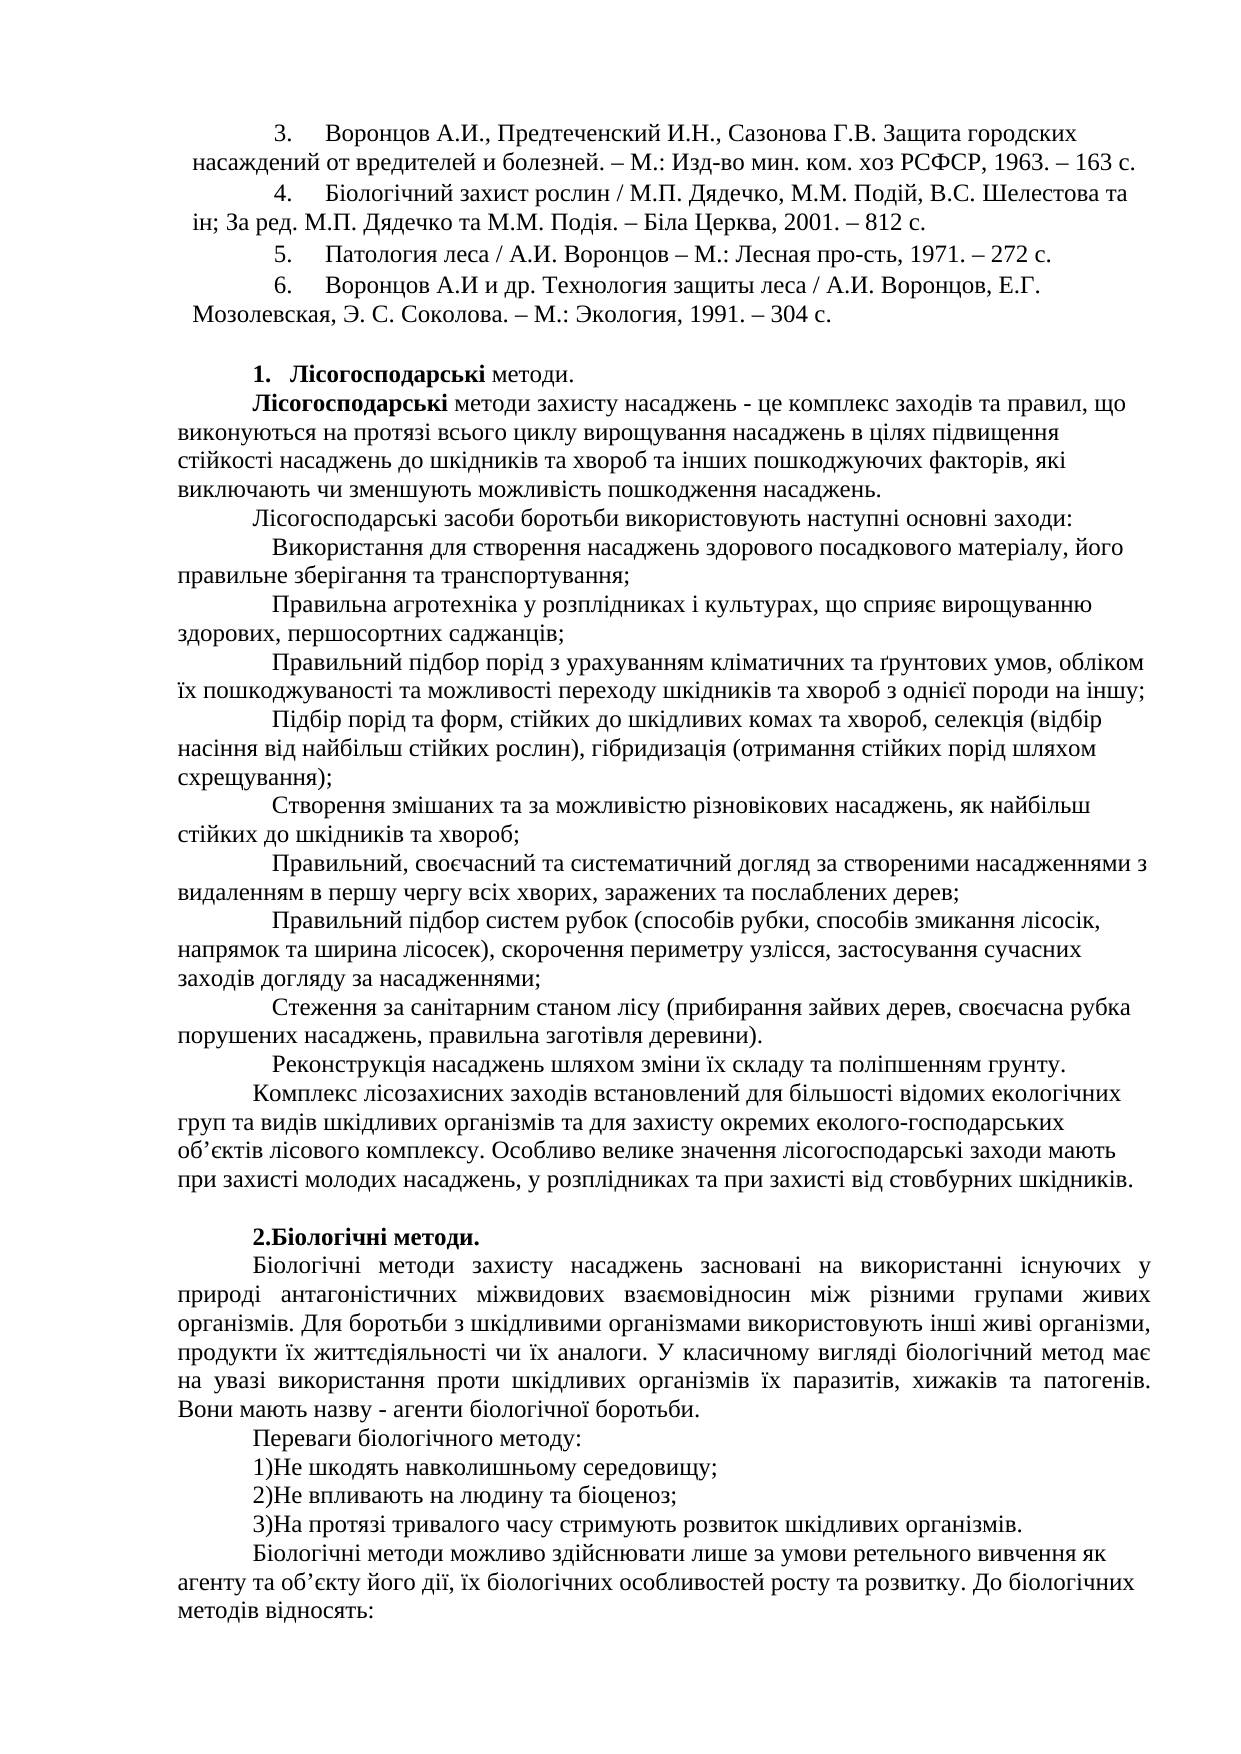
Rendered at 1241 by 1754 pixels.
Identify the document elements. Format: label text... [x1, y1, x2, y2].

text 2)Не впливають на людину та біоценоз; [177, 1481, 1152, 1509]
text 2.Біологічні методи. [177, 1222, 1152, 1251]
text Використання для створення насаджень здорового посадкового матеріалу, його правильне зберігання та транспортування; [177, 532, 1152, 589]
text Правильний підбор порід з урахуванням кліматичних та ґрунтових умов, обліком їх пошкоджуваності та можливості переходу шкідників та хвороб з однієї породи на іншу; [177, 647, 1152, 704]
text Лісогосподарські методи захисту насаджень - це комплекс заходів та правил, що виконуються на протязі всього циклу вирощування насаджень в цілях підвищення стійкості насаджень до шкідників та хвороб та інших пошкоджуючих факторів, які виключають чи зменшують можливість пошкодження насаджень. [177, 388, 1152, 503]
text Біологічні методи можливо здійснювати лише за умови ретельного вивчення як агенту та об’єкту його дії, їх біологічних особливостей росту та розвитку. До біологічних методів відносять: [177, 1538, 1152, 1624]
text Переваги біологічного методу: [177, 1423, 1152, 1452]
text Біологічні методи захисту насаджень засновані на використанні існуючих у природі антагоністичних міжвидових взаємовідносин між різними групами живих організмів. Для боротьби з шкідливими організмами використовують інші живі організми, продукти їх життєдіяльності чи їх аналоги. У класичному вигляді біологічний метод має на увазі використання проти шкідливих організмів їх паразитів, хижаків та патогенів. Вони мають назву - агенти біологічної боротьби. [177, 1251, 1152, 1423]
list Воронцов А.И., Предтеченский И.Н., Сазонова Г.В. Защита городских насаждений от вредителей и болезней. – М.: Изд-во мин. ком. хоз РСФСР, 1963. – 163 с. [192, 118, 1152, 176]
text Правильний, своєчасний та систематичний догляд за створеними насадженнями з видаленням в першу чергу всіх хворих, заражених та послаблених дерев; [177, 848, 1152, 906]
text Правильна агротехніка у розплідниках і культурах, що сприяє вирощуванню здорових, першосортних саджанців; [177, 589, 1152, 647]
text Комплекс лісозахисних заходів встановлений для більшості відомих екологічних груп та видів шкідливих організмів та для захисту окремих еколого-господарських об’єктів лісового комплексу. Особливо велике значення лісогосподарські заходи мають при захисті молодих насаджень, у розплідниках та при захисті від стовбурних шкідників. [177, 1078, 1152, 1193]
text Правильний підбор систем рубок (способів рубки, способів змикання лісосік, напрямок та ширина лісосек), скорочення периметру узлісся, застосування сучасних заходів догляду за насадженнями; [177, 906, 1152, 992]
text Стеження за санітарним станом лісу (прибирання зайвих дерев, своєчасна рубка порушених насаджень, правильна заготівля деревини). [177, 992, 1152, 1049]
list Патология леса / А.И. Воронцов – М.: Лесная про-сть, 1971. – 272 с. [192, 239, 1152, 267]
text Лісогосподарські засоби боротьби використовують наступні основні заходи: [177, 503, 1152, 532]
text Реконструкція насаджень шляхом зміни їх складу та поліпшенням грунту. [177, 1049, 1152, 1078]
list Біологічний захист рослин / М.П. Дядечко, М.М. Подій, В.С. Шелестова та ін; За ред. М.П. Дядечко та М.М. Подія. – Біла Церква, 2001. – 812 с. [192, 178, 1152, 236]
text 3)На протязі тривалого часу стримують розвиток шкідливих організмів. [177, 1509, 1152, 1538]
text Підбір порід та форм, стійких до шкідливих комах та хвороб, селекція (відбір насіння від найбільш стійких рослин), гібридизація (отримання стійких порід шляхом схрещування); [177, 704, 1152, 791]
list Лісогосподарські методи. [252, 359, 1152, 388]
text 1)Не шкодять навколишньому середовищу; [177, 1452, 1152, 1481]
text Створення змішаних та за можливістю різновікових насаджень, як найбільш стійких до шкідників та хвороб; [177, 791, 1152, 848]
list Воронцов А.И и др. Технология защиты леса / А.И. Воронцов, Е.Г. Мозолевская, Э. С. Соколова. – М.: Экология, 1991. – 304 с. [192, 270, 1152, 328]
